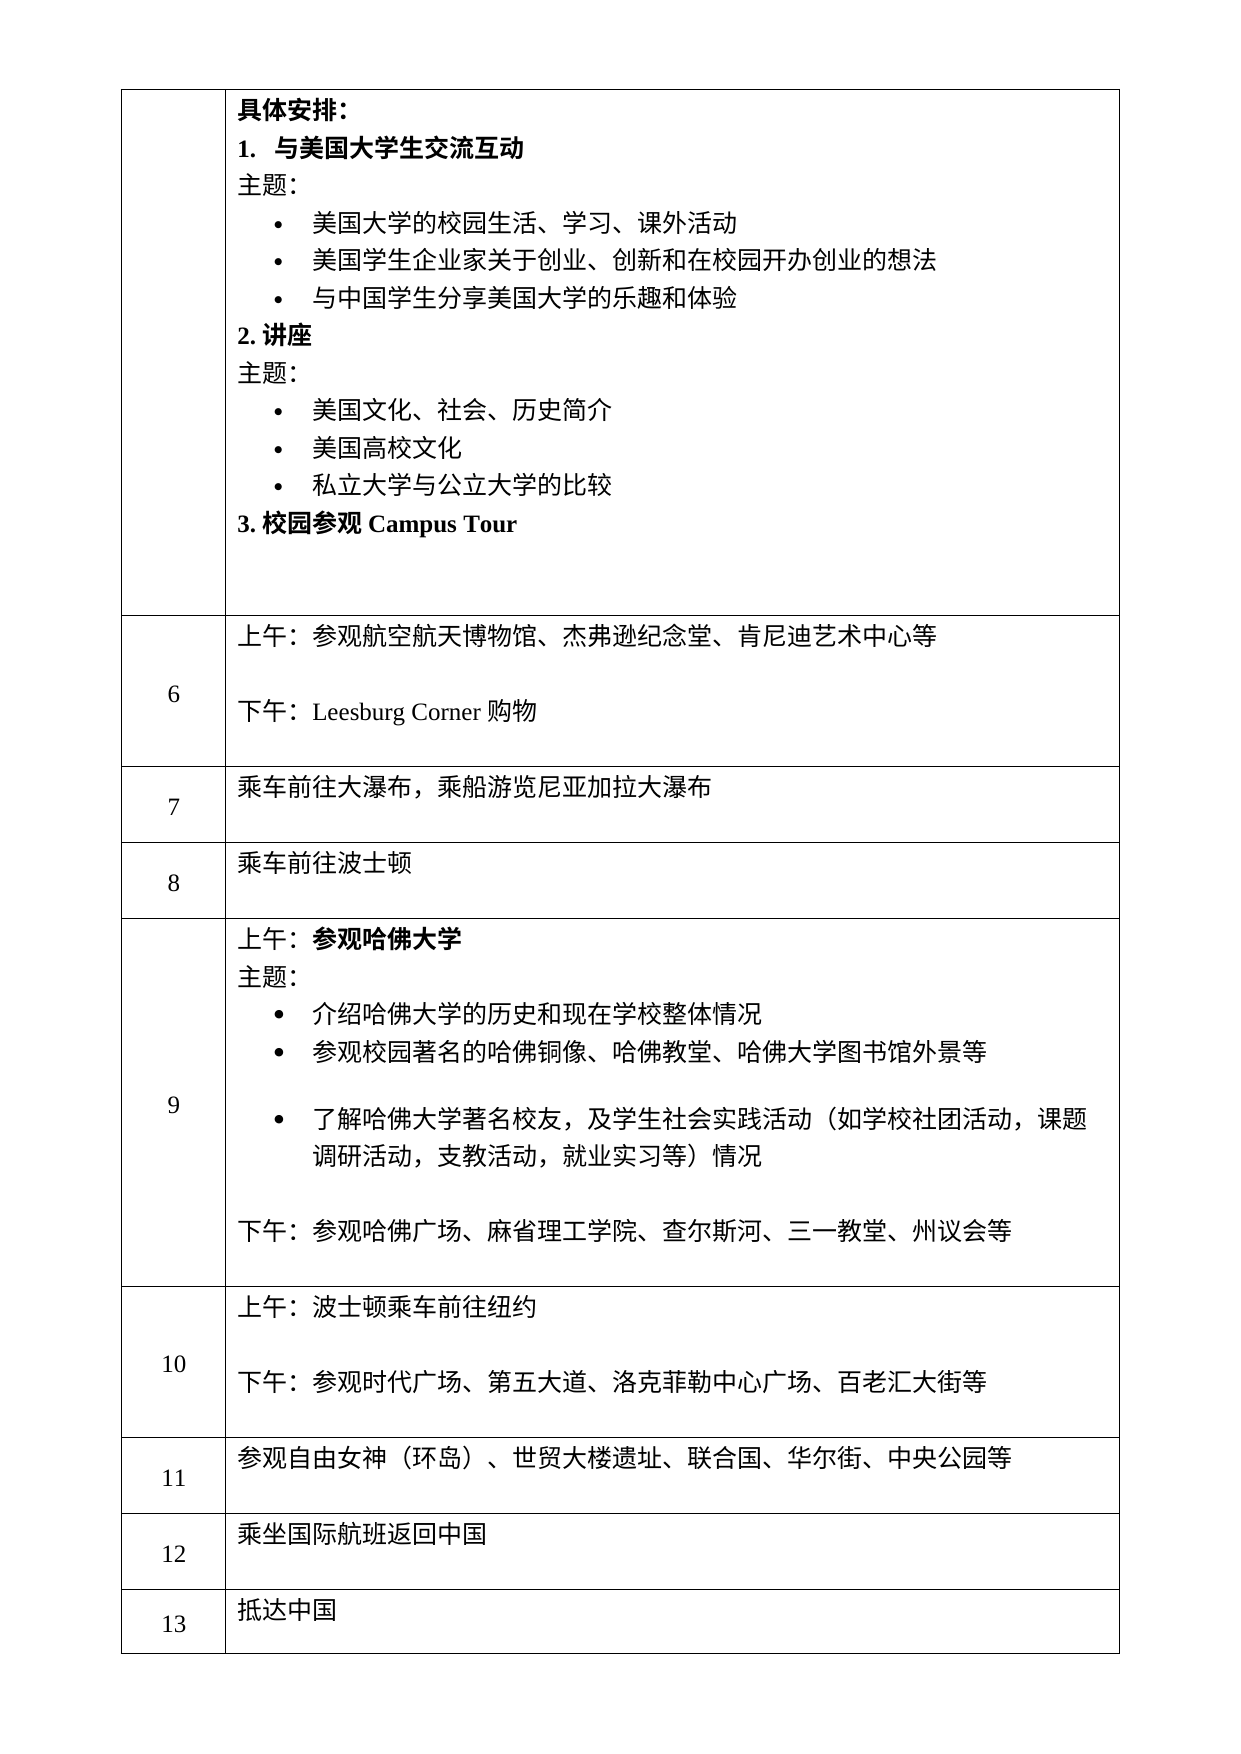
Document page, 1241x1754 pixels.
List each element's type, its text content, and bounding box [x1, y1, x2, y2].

table_cell 5 [122, 90, 225, 615]
table_cell 11 [122, 1438, 225, 1513]
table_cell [226, 90, 1119, 615]
table_cell 乘坐国际航班返回中国 [226, 1514, 1119, 1589]
table_cell 抵达中国 [226, 1590, 1119, 1653]
table_cell 7 [122, 767, 225, 842]
table_cell 13 [122, 1590, 225, 1653]
table_cell 乘车前往波士顿 [226, 843, 1119, 918]
table_cell 乘车前往大瀑布，乘船游览尼亚加拉大瀑布 [226, 767, 1119, 842]
table_cell 上午：波士顿乘车前往纽约 下午：参观时代广场、第五大道、洛克菲勒中心广场、百老汇大街等 [226, 1287, 1119, 1437]
table_cell 12 [122, 1514, 225, 1589]
table_cell 6 [122, 616, 225, 766]
table_cell 8 [122, 843, 225, 918]
table_cell 9 [122, 919, 225, 1286]
table_cell 参观自由女神（环岛）、世贸大楼遗址、联合国、华尔街、中央公园等 [226, 1438, 1119, 1513]
table_cell 10 [122, 1287, 225, 1437]
table_cell 上午：参观哈佛大学 主题： 介绍哈佛大学的历史和现在学校整体情况 参观校园著名的哈佛铜像、哈佛教堂、哈佛大学图书馆外景等 了解哈佛大学著名校友，及学生社会实践活动（如学校社团活动，课题调研活动，支教活动，就业实习等）情况 下午：参观哈佛广场、麻省理工学院、查尔斯河、三一教堂、州议会等 [226, 919, 1119, 1286]
table_cell 上午：参观航空航天博物馆、杰弗逊纪念堂、肯尼迪艺术中心等 下午：Leesburg Corner 购物 [226, 616, 1119, 766]
